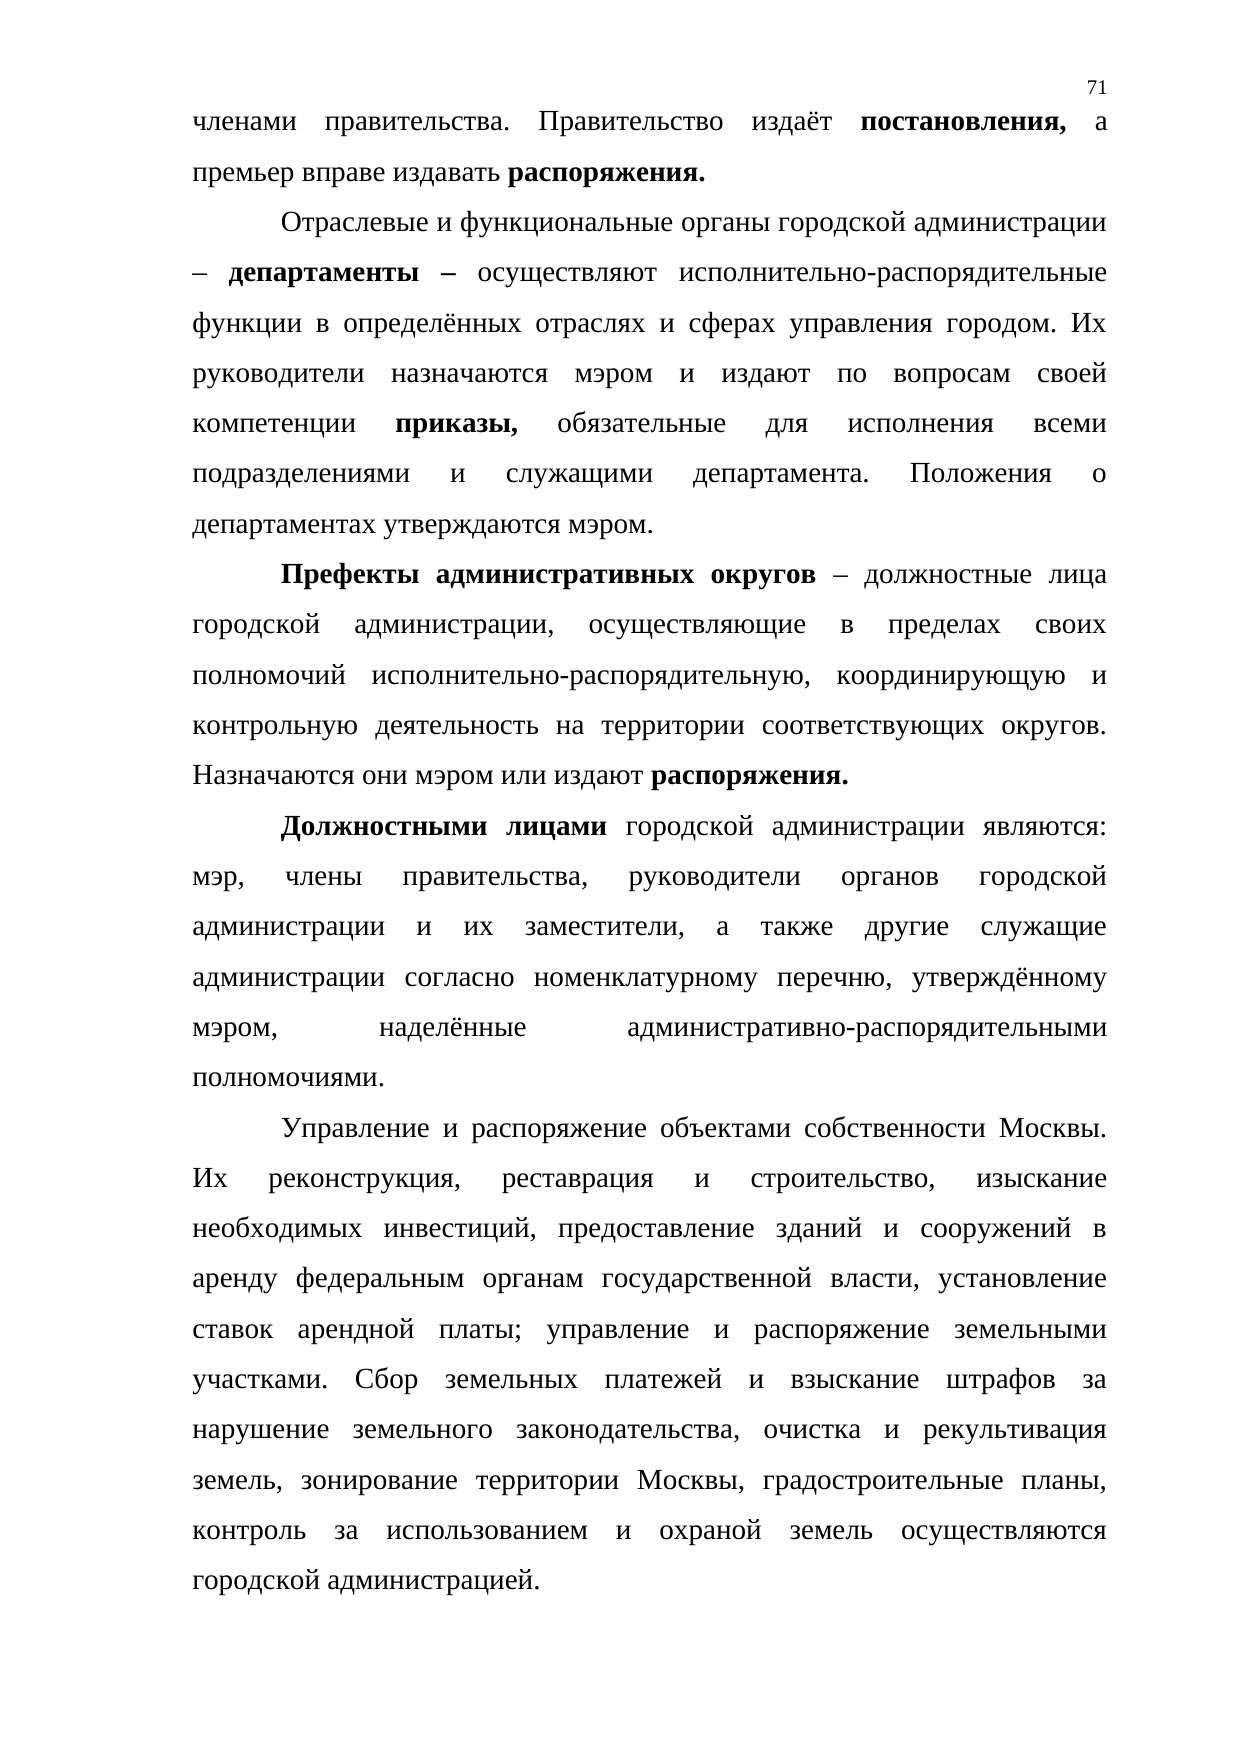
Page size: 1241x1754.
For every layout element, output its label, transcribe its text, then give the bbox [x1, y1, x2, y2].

text Должностными лицами городской администрации являются: мэр, члены правительства, руководители органов городской администрации и их заместители, а также другие служащие администрации согласно номенклатурному перечню, утверждённому мэром, наделённые административно-распорядительными полномочиями. [192, 808, 1107, 1093]
text Отраслевые и функциональные органы городской администрации – департаменты – осуществляют исполнительно-распорядительные функции в определённых отраслях и сферах управления городом. Их руководители назначаются мэром и издают по вопросам своей компетенции приказы, обязательные для исполнения всеми подразделениями и служащими департамента. Положения о департаментах утверждаются мэром. [192, 204, 1107, 539]
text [192, 103, 1107, 187]
text Управление и распоряжение объектами собственности Москвы. Их реконструкция, реставрация и строительство, изыскание необходимых инвестиций, предоставление зданий и сооружений в аренду федеральным органам государственной власти, установление ставок арендной платы; управление и распоряжение земельными участками. Сбор земельных платежей и взыскание штрафов за нарушение земельного законодательства, очистка и рекультивация земель, зонирование территории Москвы, градостроительные планы, контроль за использованием и охраной земель осуществляются городской администрацией. [192, 1110, 1107, 1596]
text Префекты административных округов – должностные лица городской администрации, осуществляющие в пределах своих полномочий исполнительно-распорядительную, координирующую и контрольную деятельность на территории соответствующих округов. Назначаются они мэром или издают распоряжения. [192, 556, 1107, 791]
